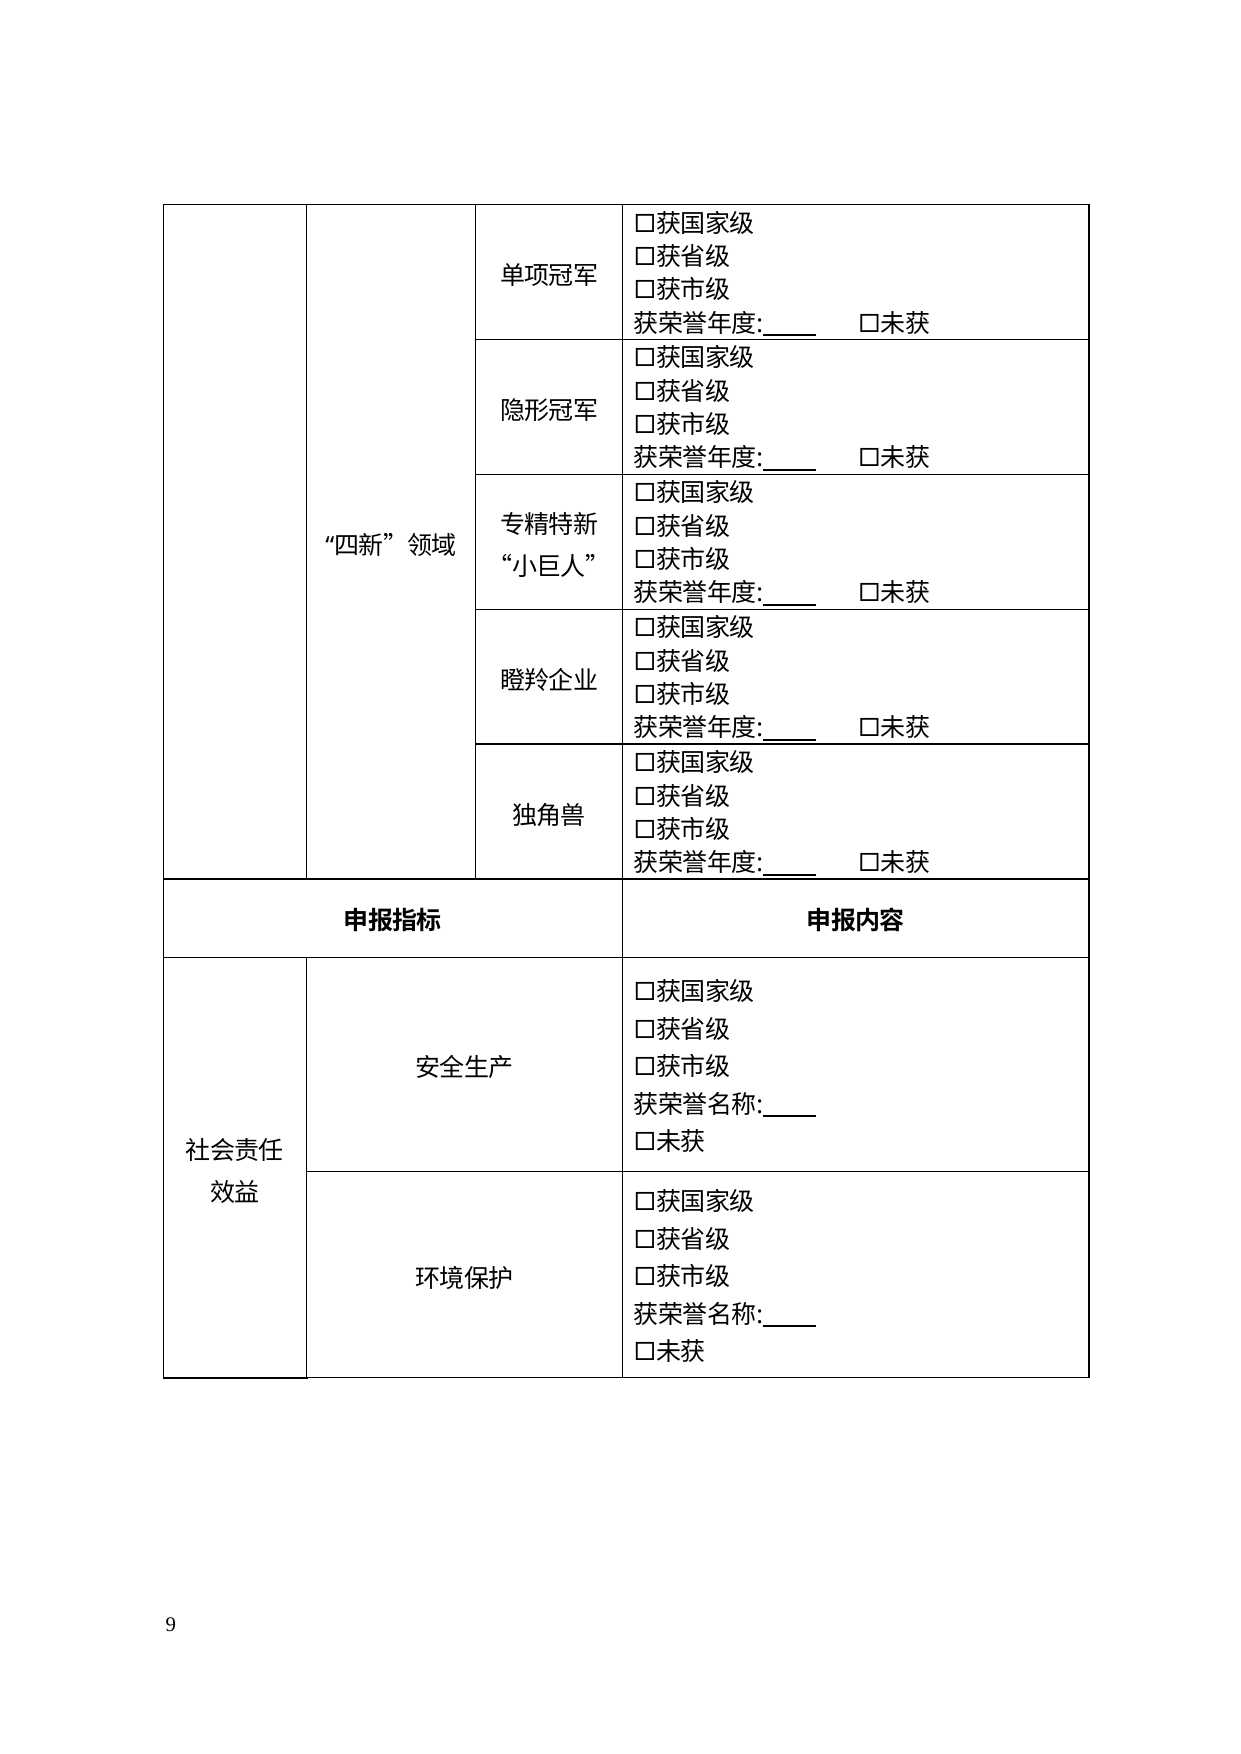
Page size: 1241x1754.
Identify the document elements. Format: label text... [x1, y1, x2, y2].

table_cell 专精特新“小巨人” [476, 475, 622, 608]
table_cell 独角兽 [476, 745, 622, 878]
table_cell 获国家级 获省级 获市级 获荣誉名称: 未获 [623, 1172, 1088, 1377]
table_cell 申报指标 [164, 880, 622, 957]
table_cell 获国家级 获省级 获市级 获荣誉年度: 未获 [623, 340, 1088, 473]
table_cell 单项冠军 [476, 205, 622, 339]
table_cell 获国家级 获省级 获市级 获荣誉年度: 未获 [623, 745, 1088, 878]
table_cell 安全生产 [307, 958, 622, 1171]
table_cell 隐形冠军 [476, 340, 622, 473]
table_cell 获国家级 获省级 获市级 获荣誉年度: 未获 [623, 610, 1088, 743]
table_cell 申报内容 [623, 880, 1088, 957]
table_cell 瞪羚企业 [476, 610, 622, 743]
table_cell 获国家级 获省级 获市级 获荣誉年度: 未获 [623, 205, 1088, 339]
table_cell “四新”领域 [307, 205, 475, 878]
table_cell 获国家级 获省级 获市级 获荣誉年度: 未获 [623, 475, 1088, 608]
table_cell 社会责任 效益 [164, 958, 306, 1377]
table_cell 获国家级 获省级 获市级 获荣誉名称: 未获 [623, 958, 1088, 1171]
table_cell 环境保护 [307, 1172, 622, 1377]
